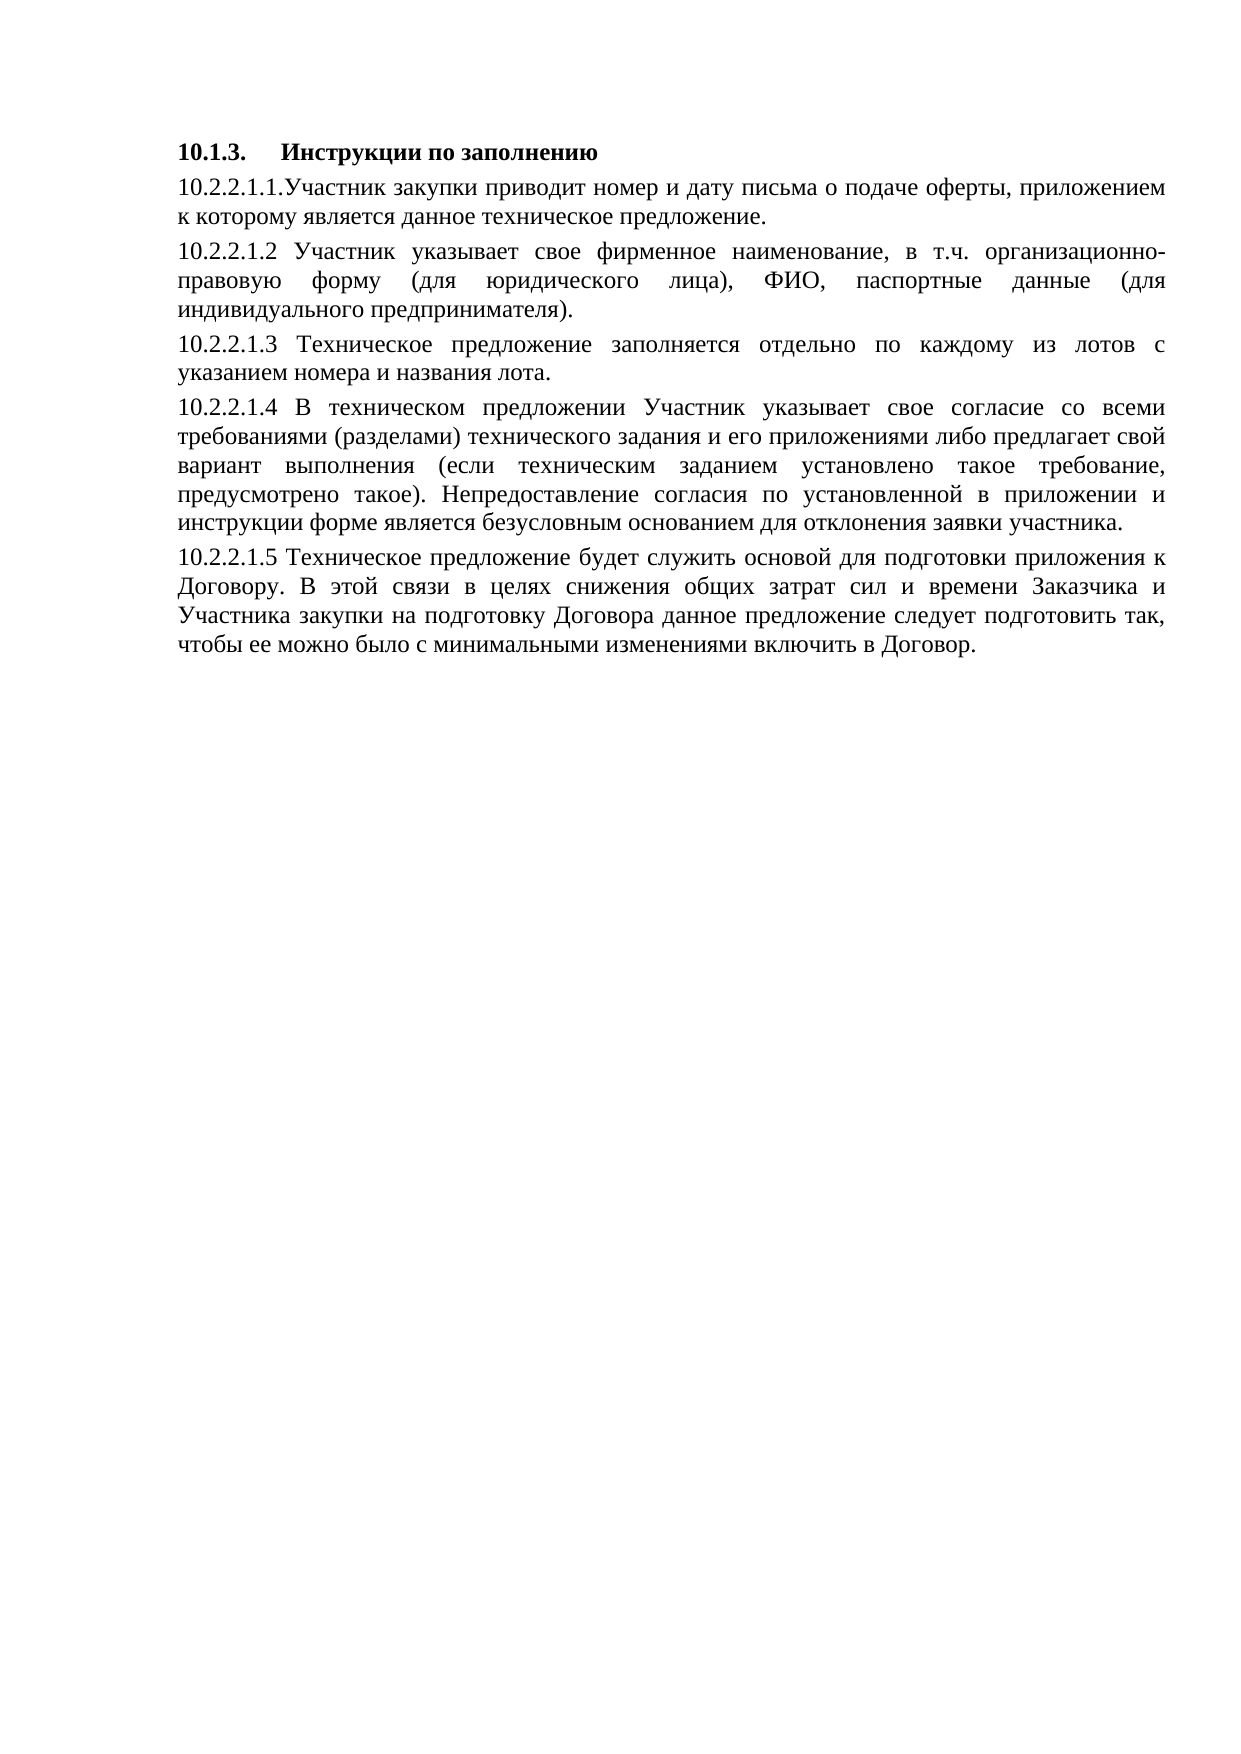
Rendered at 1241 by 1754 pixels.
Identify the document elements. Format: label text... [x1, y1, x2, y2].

text 10.2.2.1.4 В техническом предложении Участник указывает свое согласие со всеми требованиями (разделами) технического задания и его приложениями либо предлагает свой вариант выполнения (если техническим заданием установлено такое требование, предусмотрено такое). Непредоставление согласия по установленной в приложении и инструкции форме является безусловным основанием для отклонения заявки участника. [177, 392, 1167, 536]
text 10.2.2.1.2 Участник указывает свое фирменное наименование, в т.ч. организационно-правовую форму (для юридического лица), ФИО, паспортные данные (для индивидуального предпринимателя). [177, 236, 1167, 322]
list Инструкции по заполнению [177, 137, 1167, 166]
text 10.2.2.1.1.Участник закупки приводит номер и дату письма о подаче оферты, приложением к которому является данное техническое предложение. [177, 172, 1167, 230]
text 10.2.2.1.3 Техническое предложение заполняется отдельно по каждому из лотов с указанием номера и названия лота. [177, 329, 1167, 386]
text 10.2.2.1.5 Техническое предложение будет служить основой для подготовки приложения к Договору. В этой связи в целях снижения общих затрат сил и времени Заказчика и Участника закупки на подготовку Договора данное предложение следует подготовить так, чтобы ее можно было с минимальными изменениями включить в Договор. [177, 542, 1167, 657]
